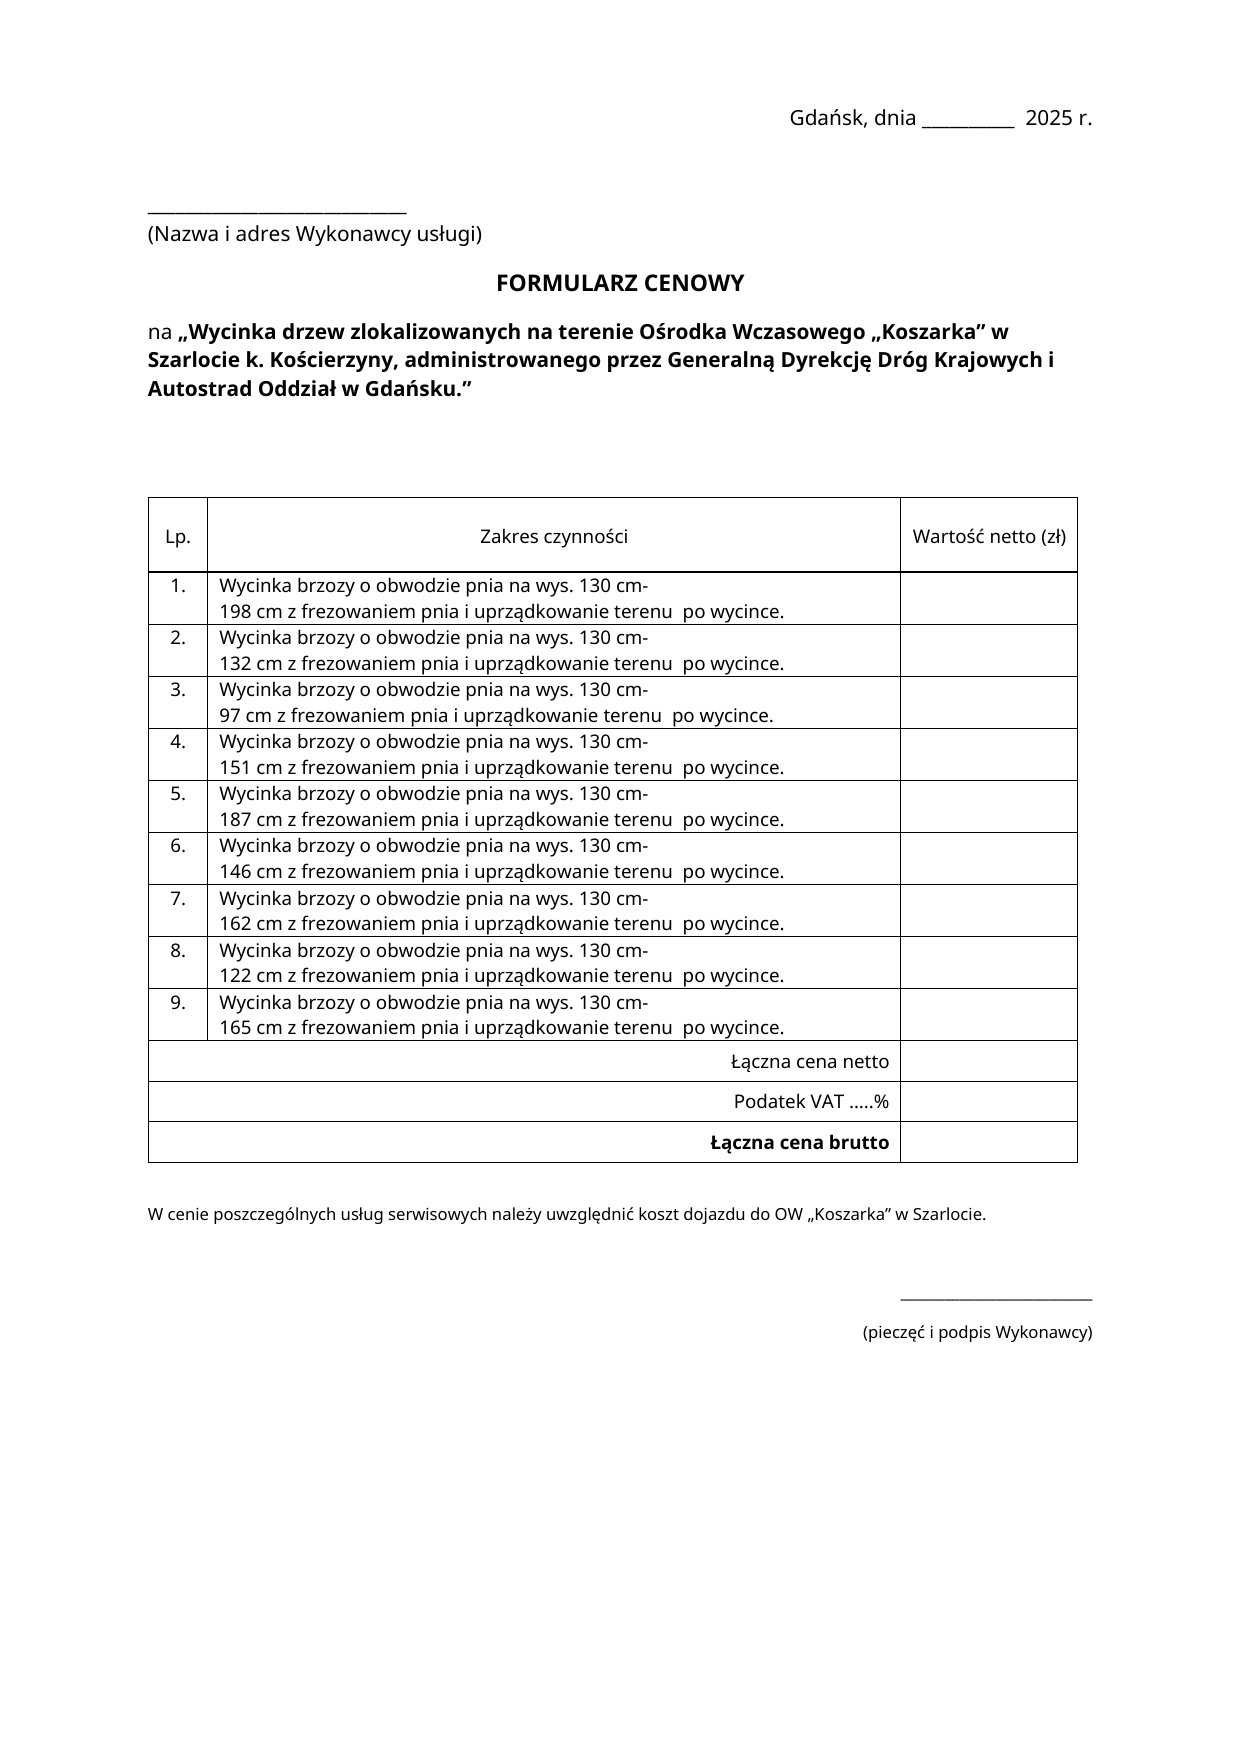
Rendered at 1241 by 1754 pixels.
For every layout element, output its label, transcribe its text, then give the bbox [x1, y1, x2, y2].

table_header Zakres czynności [208, 498, 900, 571]
table_cell 5. [149, 781, 207, 832]
table_cell 1. [149, 573, 207, 623]
table_cell Wycinka brzozy o obwodzie pnia na wys. 130 cm- 151 cm z frezowaniem pnia i uprządkowanie terenu po wycince. [208, 729, 900, 780]
table_cell Wycinka brzozy o obwodzie pnia na wys. 130 cm- 162 cm z frezowaniem pnia i uprządkowanie terenu po wycince. [208, 885, 900, 936]
text Gdańsk, dnia __________ 2025 r. [148, 103, 1093, 132]
text __________________________ [148, 1281, 1093, 1303]
table_cell [901, 1122, 1077, 1162]
table_cell [901, 729, 1077, 780]
table_cell [901, 781, 1077, 832]
text na „Wycinka drzew zlokalizowanych na terenie Ośrodka Wczasowego „Koszarka” w Szarlocie k. Kościerzyny, administrowanego przez Generalną Dyrekcję Dróg Krajowych i Autostrad Oddział w Gdańsku.” [148, 317, 1093, 402]
table_cell Łączna cena netto [149, 1041, 900, 1081]
table_cell 6. [149, 833, 207, 884]
table_cell [901, 677, 1077, 728]
table_cell Łączna cena brutto [149, 1122, 900, 1162]
table_cell Wycinka brzozy o obwodzie pnia na wys. 130 cm- 132 cm z frezowaniem pnia i uprządkowanie terenu po wycince. [208, 625, 900, 676]
text W cenie poszczególnych usług serwisowych należy uwzględnić koszt dojazdu do OW „Koszarka” w Szarlocie. [148, 1202, 1093, 1225]
text (Nazwa i adres Wykonawcy usługi) [148, 219, 1093, 248]
table_cell [901, 1082, 1077, 1121]
table_cell Wycinka brzozy o obwodzie pnia na wys. 130 cm- 97 cm z frezowaniem pnia i uprządkowanie terenu po wycince. [208, 677, 900, 728]
table_header Lp. [149, 498, 207, 571]
table_cell 3. [149, 677, 207, 728]
table_cell Wycinka brzozy o obwodzie pnia na wys. 130 cm- 146 cm z frezowaniem pnia i uprządkowanie terenu po wycince. [208, 833, 900, 884]
table_cell [901, 573, 1077, 623]
text ____________________________ [148, 189, 1093, 217]
table_cell [901, 885, 1077, 936]
table_cell [901, 989, 1077, 1040]
table_header Wartość netto (zł) [901, 498, 1077, 571]
table_cell 4. [149, 729, 207, 780]
table_cell 2. [149, 625, 207, 676]
table_cell Wycinka brzozy o obwodzie pnia na wys. 130 cm- 187 cm z frezowaniem pnia i uprządkowanie terenu po wycince. [208, 781, 900, 832]
table_cell [901, 937, 1077, 988]
text (pieczęć i podpis Wykonawcy) [148, 1320, 1093, 1343]
table_cell Podatek VAT …..% [149, 1082, 900, 1121]
text FORMULARZ CENOWY [148, 267, 1093, 298]
table_cell [901, 833, 1077, 884]
table_cell 7. [149, 885, 207, 936]
table_cell [901, 625, 1077, 676]
table_cell Wycinka brzozy o obwodzie pnia na wys. 130 cm- 122 cm z frezowaniem pnia i uprządkowanie terenu po wycince. [208, 937, 900, 988]
table_cell Wycinka brzozy o obwodzie pnia na wys. 130 cm- 198 cm z frezowaniem pnia i uprządkowanie terenu po wycince. [208, 573, 900, 623]
table_cell 9. [149, 989, 207, 1040]
table_cell 8. [149, 937, 207, 988]
table_cell [901, 1041, 1077, 1081]
table_cell Wycinka brzozy o obwodzie pnia na wys. 130 cm- 165 cm z frezowaniem pnia i uprządkowanie terenu po wycince. [208, 989, 900, 1040]
